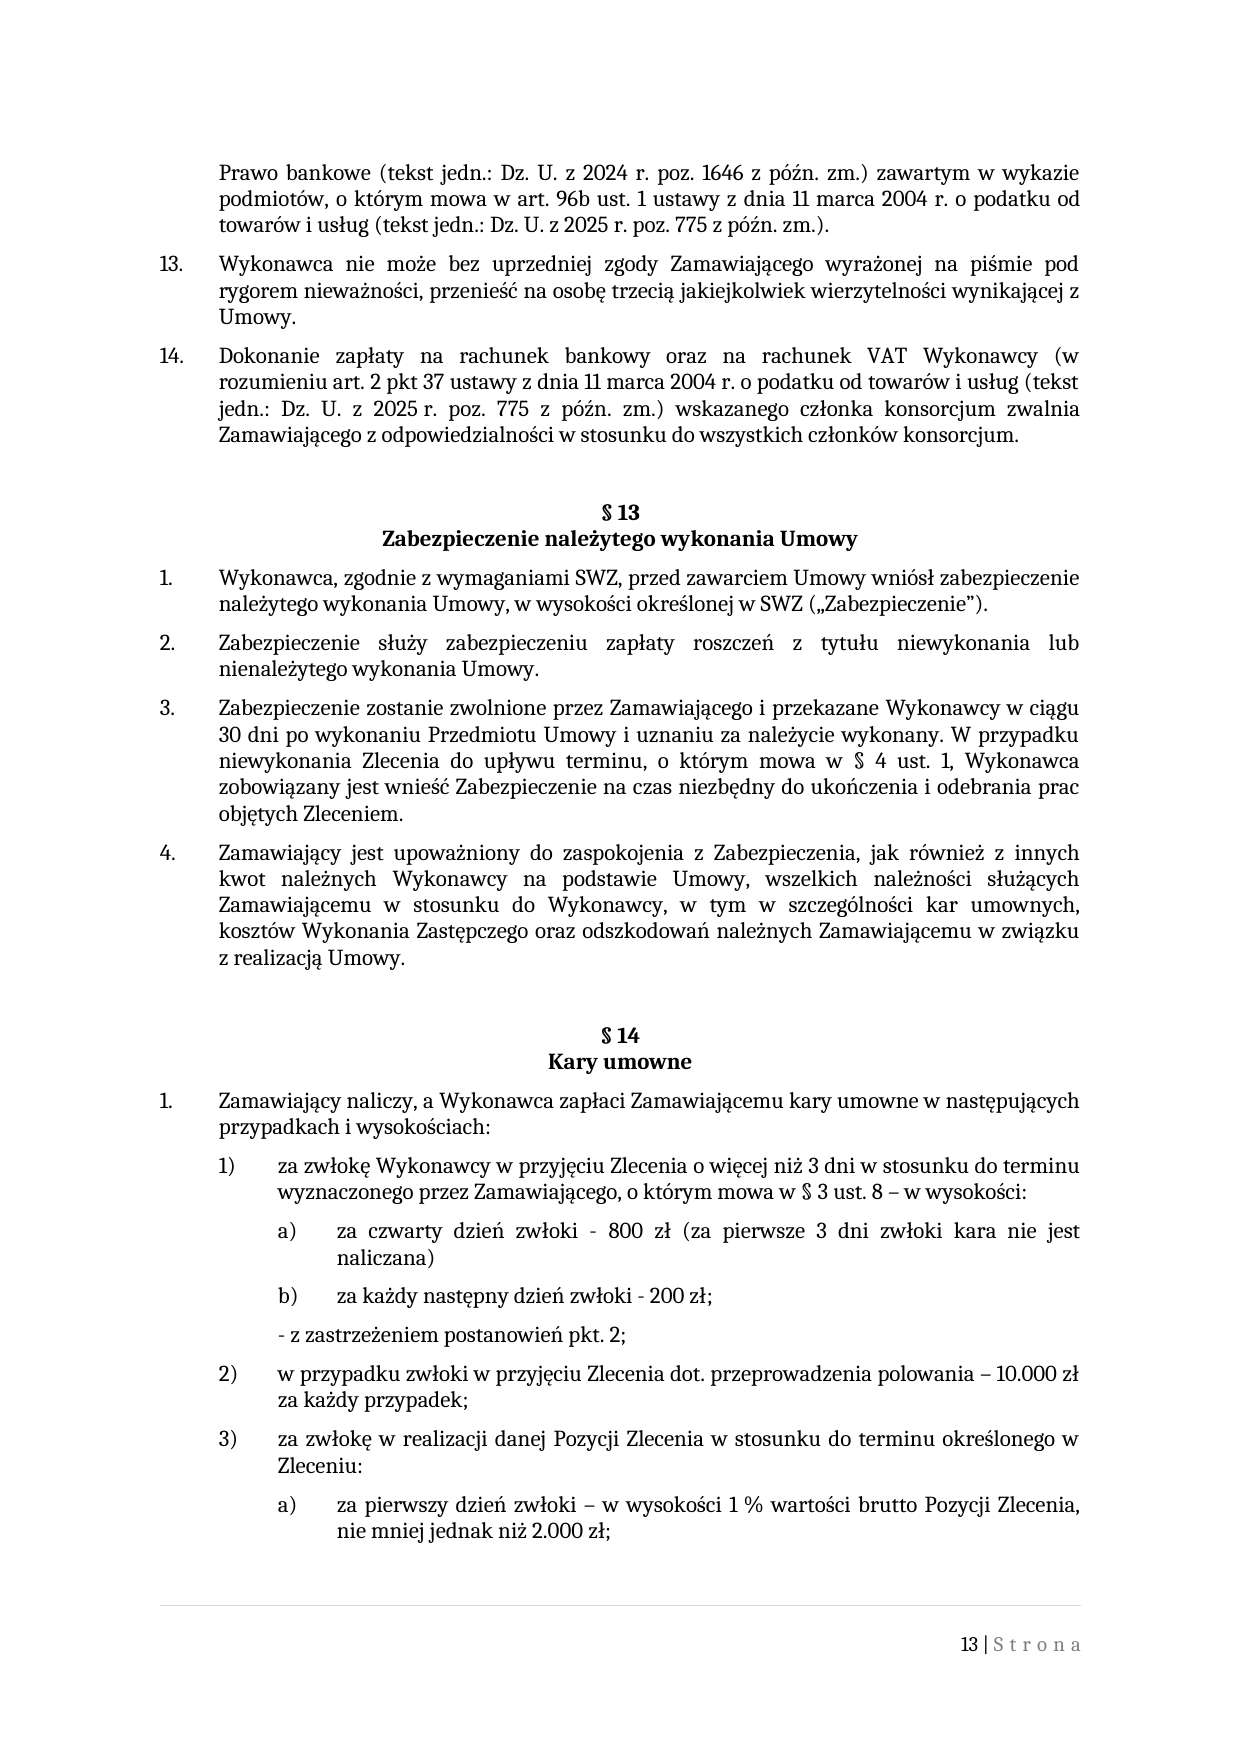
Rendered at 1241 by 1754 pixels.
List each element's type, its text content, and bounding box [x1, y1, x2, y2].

list w przypadku zwłoki w przyjęciu Zlecenia dot. przeprowadzenia polowania – 10.000 zł za każdy przypadek; [218, 1361, 1081, 1414]
text b) za każdy następny dzień zwłoki - 200 zł; [278, 1283, 1081, 1309]
text - z zastrzeżeniem postanowień pkt. 2; [278, 1322, 1081, 1348]
text § 14 Kary umowne [159, 1022, 1081, 1075]
list Zabezpieczenie służy zabezpieczeniu zapłaty roszczeń z tytułu niewykonania lub nienależytego wykonania Umowy. [159, 630, 1081, 682]
list Zamawiający jest upoważniony do zaspokojenia z Zabezpieczenia, jak również z innych kwot należnych Wykonawcy na podstawie Umowy, wszelkich należności służących Zamawiającemu w stosunku do Wykonawcy, w tym w szczególności kar umownych, kosztów Wykonania Zastępczego oraz odszkodowań należnych Zamawiającemu w związku z realizacją Umowy. [159, 839, 1081, 971]
text a) za pierwszy dzień zwłoki – w wysokości 1 % wartości brutto Pozycji Zlecenia, nie mniej jednak niż 2.000 zł; [278, 1491, 1081, 1544]
list za zwłokę w realizacji danej Pozycji Zlecenia w stosunku do terminu określonego w Zleceniu: [218, 1426, 1081, 1479]
list Dokonanie zapłaty na rachunek bankowy oraz na rachunek VAT Wykonawcy (w rozumieniu art. 2 pkt 37 ustawy z dnia 11 marca 2004 r. o podatku od towarów i usług (tekst jedn.: Dz. U. z 2025 r. poz. 775 z późn. zm.) wskazanego członka konsorcjum zwalnia Zamawiającego z odpowiedzialności w stosunku do wszystkich członków konsorcjum. [159, 343, 1081, 448]
list Zamawiający naliczy, a Wykonawca zapłaci Zamawiającemu kary umowne w następujących przypadkach i wysokościach: [159, 1088, 1081, 1140]
list Wykonawca, zgodnie z wymaganiami SWZ, przed zawarciem Umowy wniósł zabezpieczenie należytego wykonania Umowy, w wysokości określonej w SWZ („Zabezpieczenie”). [159, 564, 1081, 617]
text § 13 Zabezpieczenie należytego wykonania Umowy [159, 499, 1081, 552]
list Zabezpieczenie zostanie zwolnione przez Zamawiającego i przekazane Wykonawcy w ciągu 30 dni po wykonaniu Przedmiotu Umowy i uznaniu za należycie wykonany. W przypadku niewykonania Zlecenia do upływu terminu, o którym mowa w § 4 ust. 1, Wykonawca zobowiązany jest wnieść Zabezpieczenie na czas niezbędny do ukończenia i odebrania prac objętych Zleceniem. [159, 695, 1081, 827]
text a) za czwarty dzień zwłoki - 800 zł (za pierwsze 3 dni zwłoki kara nie jest naliczana) [278, 1218, 1081, 1271]
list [159, 159, 1081, 238]
list Wykonawca nie może bez uprzedniej zgody Zamawiającego wyrażonej na piśmie pod rygorem nieważności, przenieść na osobę trzecią jakiejkolwiek wierzytelności wynikającej z Umowy. [159, 251, 1081, 330]
list za zwłokę Wykonawcy w przyjęciu Zlecenia o więcej niż 3 dni w stosunku do terminu wyznaczonego przez Zamawiającego, o którym mowa w § 3 ust. 8 – w wysokości: [218, 1153, 1081, 1206]
